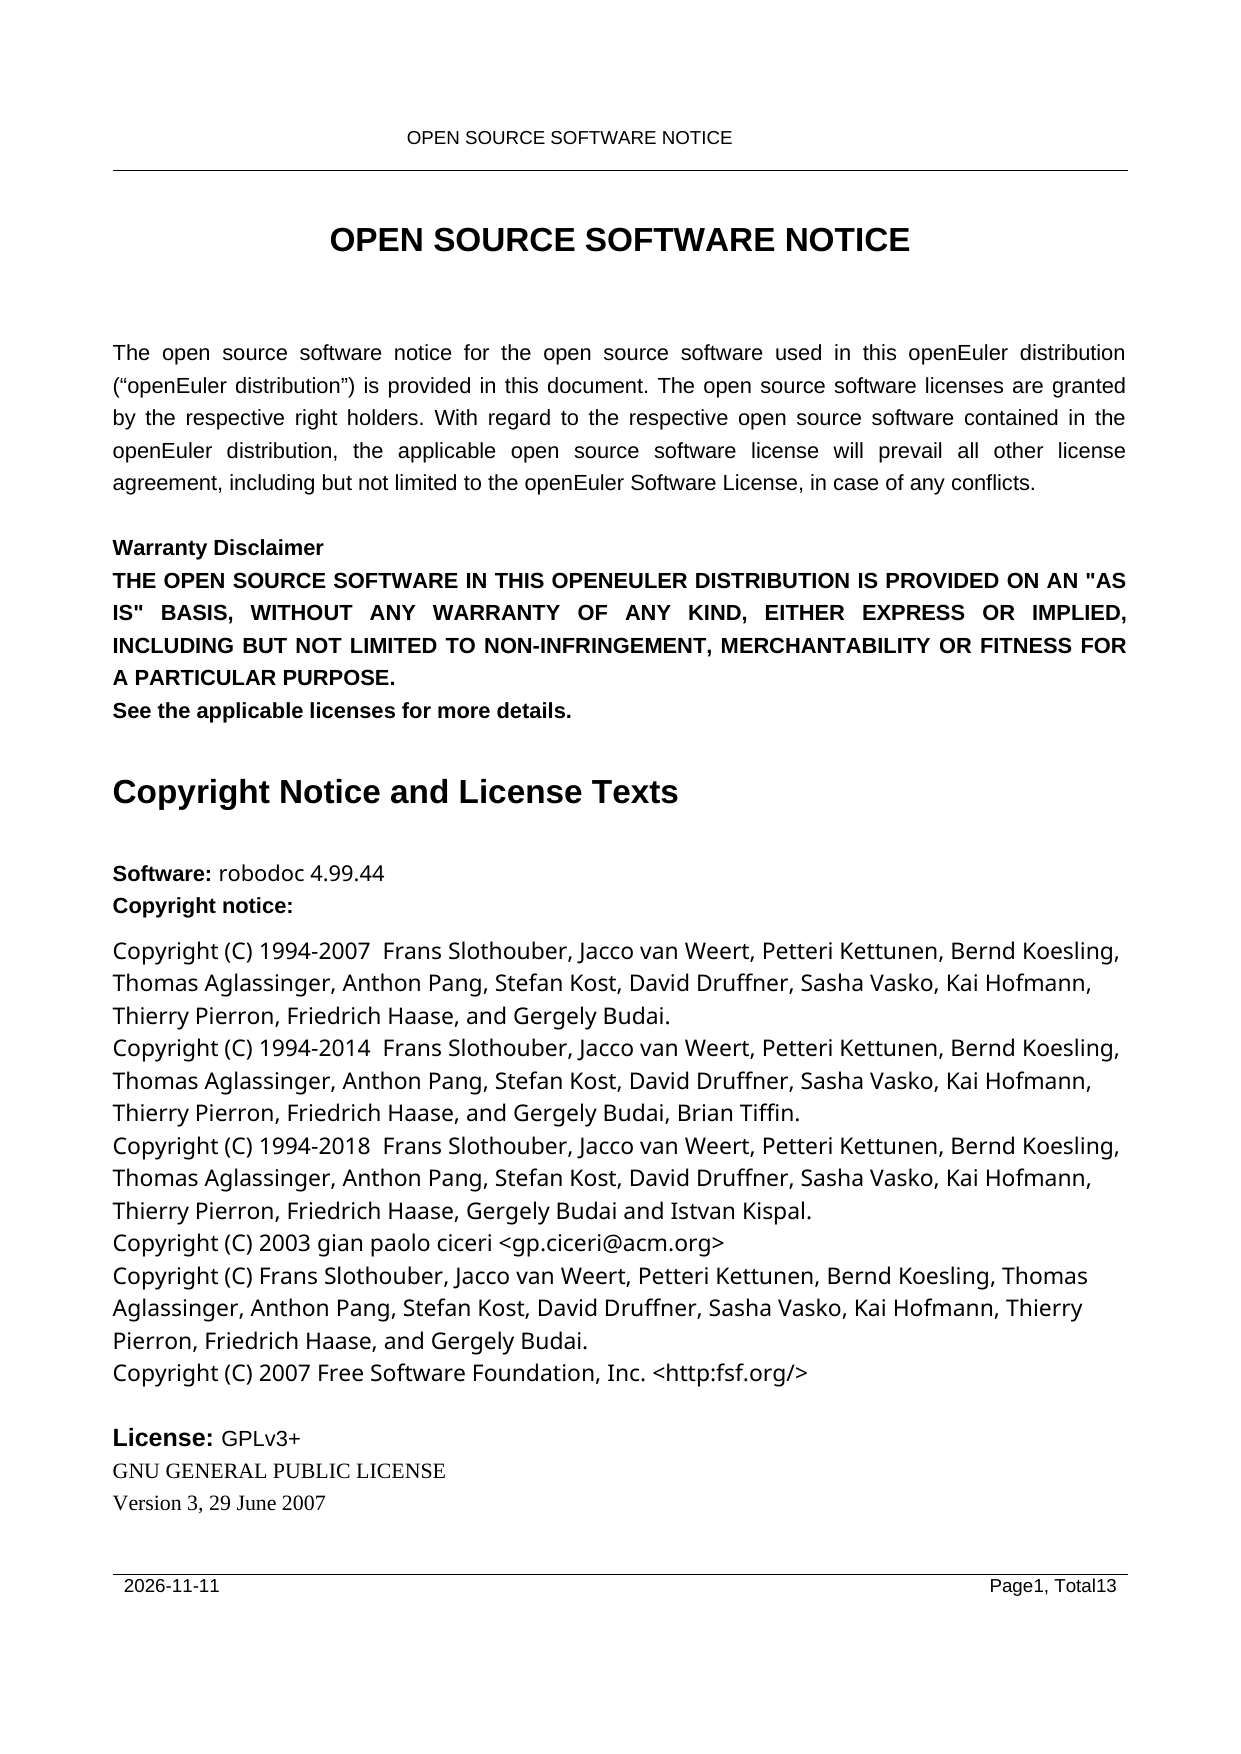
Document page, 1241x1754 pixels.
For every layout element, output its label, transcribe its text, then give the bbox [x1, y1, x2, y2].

text License: GPLv3+ [112, 1421, 1128, 1454]
text Copyright notice: [112, 889, 1128, 921]
text The open source software notice for the open source software used in this openEuler distribution (“openEuler distribution”) is provided in this document. The open source software licenses are granted by the respective right holders. With regard to the respective open source software contained in the openEuler distribution, the applicable open source software license will prevail all other license agreement, including but not limited to the openEuler Software License, in case of any conflicts. [112, 336, 1128, 499]
text Warranty Disclaimer [112, 531, 1128, 564]
text THE OPEN SOURCE SOFTWARE IN THIS OPENEULER DISTRIBUTION IS PROVIDED ON AN "AS IS" BASIS, WITHOUT ANY WARRANTY OF ANY KIND, EITHER EXPRESS OR IMPLIED, INCLUDING BUT NOT LIMITED TO NON-INFRINGEMENT, MERCHANTABILITY OR FITNESS FOR A PARTICULAR PURPOSE. See the applicable licenses for more details. [112, 564, 1128, 726]
text OPEN SOURCE SOFTWARE NOTICE [112, 206, 1128, 271]
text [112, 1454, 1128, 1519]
text Copyright (C) 1994-2007 Frans Slothouber, Jacco van Weert, Petteri Kettunen, Bernd Koesling, Thomas Aglassinger, Anthon Pang, Stefan Kost, David Druffner, Sasha Vasko, Kai Hofmann, Thierry Pierron, Friedrich Haase, and Gergely Budai. Copyright (C) 1994-2014 Frans Slothouber, Jacco van Weert, Petteri Kettunen, Bernd Koesling, Thomas Aglassinger, Anthon Pang, Stefan Kost, David Druffner, Sasha Vasko, Kai Hofmann, Thierry Pierron, Friedrich Haase, and Gergely Budai, Brian Tiffin. Copyright (C) 1994-2018 Frans Slothouber, Jacco van Weert, Petteri Kettunen, Bernd Koesling, Thomas Aglassinger, Anthon Pang, Stefan Kost, David Druffner, Sasha Vasko, Kai Hofmann, Thierry Pierron, Friedrich Haase, Gergely Budai and Istvan Kispal. Copyright (C) 2003 gian paolo ciceri <gp.ciceri@acm.org> Copyright (C) Frans Slothouber, Jacco van Weert, Petteri Kettunen, Bernd Koesling, Thomas Aglassinger, Anthon Pang, Stefan Kost, David Druffner, Sasha Vasko, Kai Hofmann, Thierry Pierron, Friedrich Haase, and Gergely Budai. Copyright (C) 2007 Free Software Foundation, Inc. <http:fsf.org/> [112, 934, 1128, 1421]
title Software: robodoc 4.99.44 [112, 856, 1128, 889]
text Copyright Notice and License Texts [112, 759, 1128, 824]
